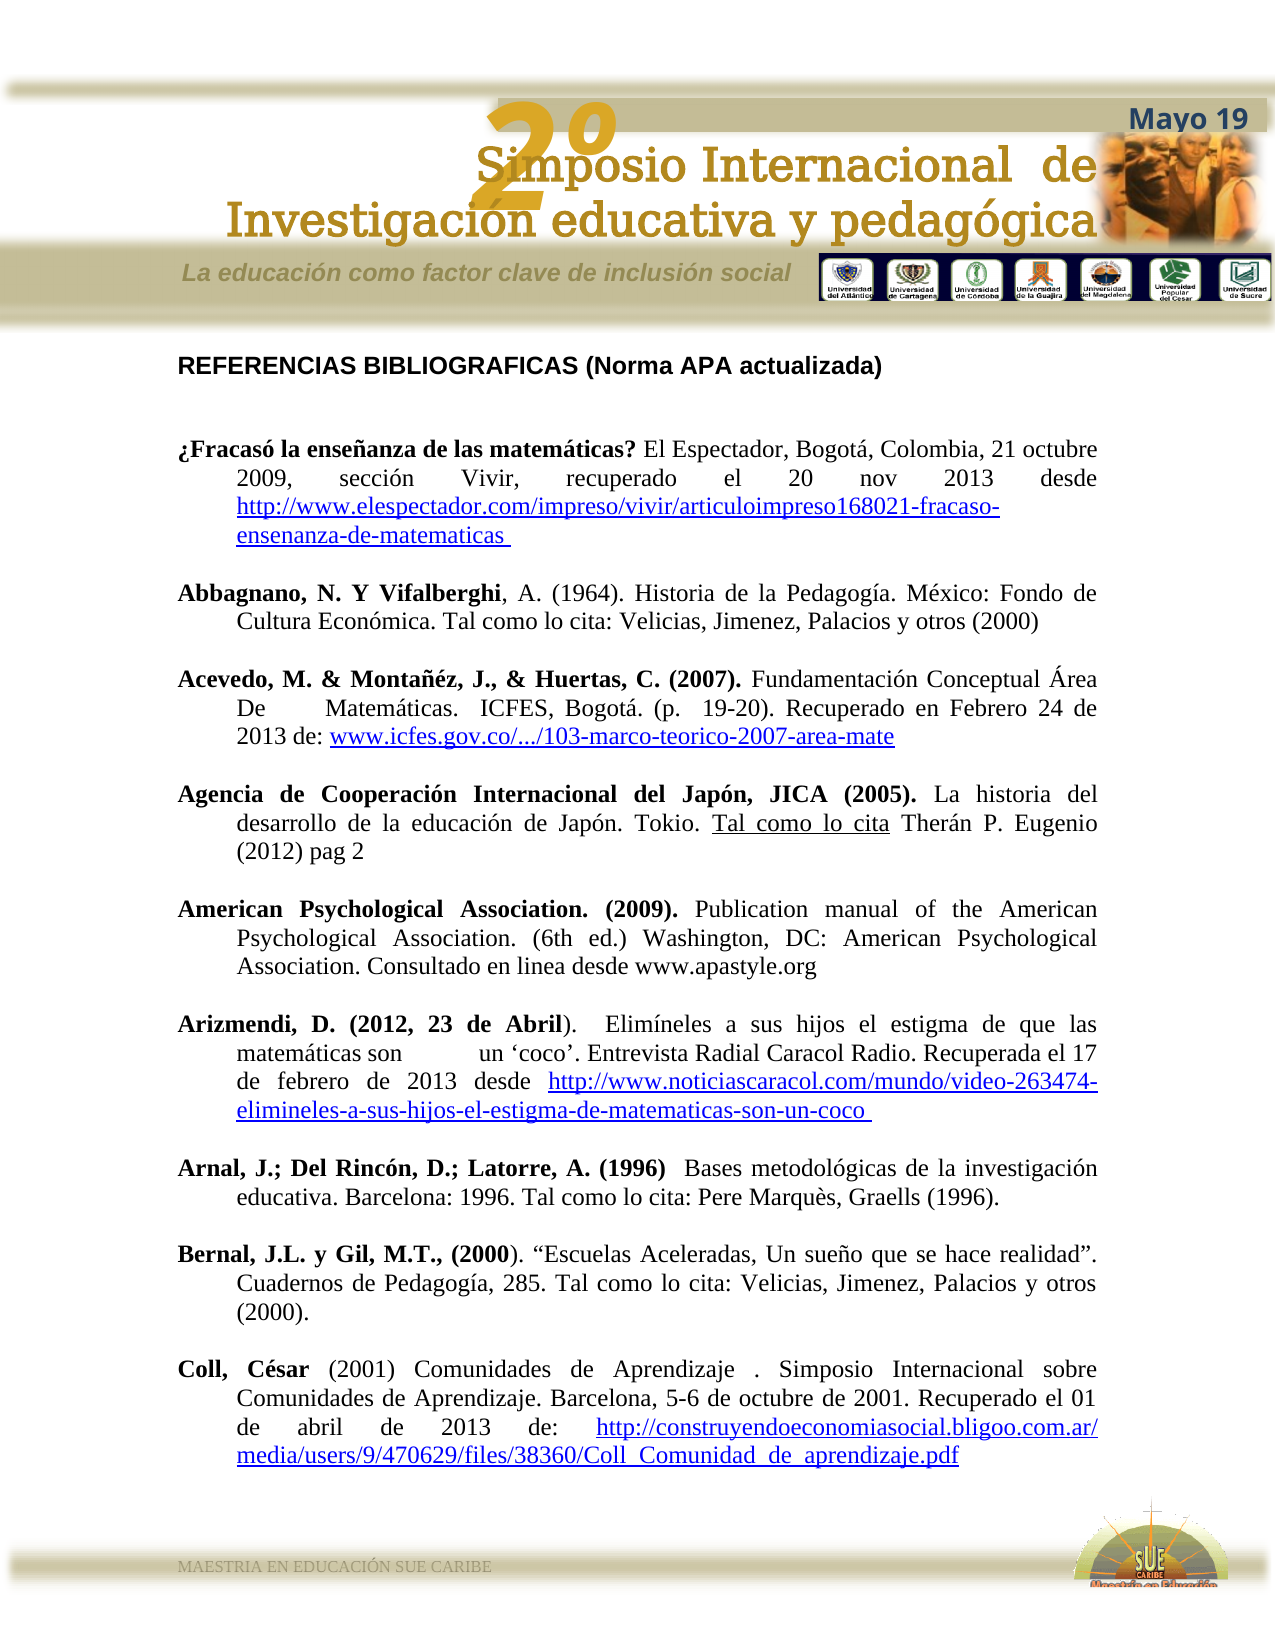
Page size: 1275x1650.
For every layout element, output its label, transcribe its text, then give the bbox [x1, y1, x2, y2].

text REFERENCIAS BIBLIOGRAFICAS (Norma APA actualizada) [177, 351, 1098, 380]
list Arnal, J.; Del Rincón, D.; Latorre, A. (1996) Bases metodológicas de la investigación educativa. Barcelona: 1996. Tal como lo cita: Pere Marquès, Graells (1996). [177, 1153, 1098, 1210]
list American Psychological Association. (2009). Publication manual of the American Psychological Association. (6th ed.) Washington, DC: American Psychological Association. Consultado en linea desde www.apastyle.org [177, 894, 1098, 980]
list Agencia de Cooperación Internacional del Japón, JICA (2005). La historia del desarrollo de la educación de Japón. Tokio. Tal como lo cita Therán P. Eugenio (2012) pag 2 [177, 779, 1098, 865]
list Coll, César (2001) Comunidades de Aprendizaje . Simposio Internacional sobre Comunidades de Aprendizaje. Barcelona, 5-6 de octubre de 2001. Recuperado el 01 de abril de 2013 de: http://construyendoeconomiasocial.bligoo.com.ar/ media/users/9/470629/files/38360/Coll_Comunidad_de_aprendizaje.pdf [177, 1354, 1098, 1469]
picture [0, 1495, 1271, 1596]
list Acevedo, M. & Montañéz, J., & Huertas, C. (2007). Fundamentación Conceptual Área De Matemáticas. ICFES, Bogotá. (p. 19-20). Recuperado en Febrero 24 de 2013 de: www.icfes.gov.co/.../103-marco-teorico-2007-area-mate [177, 664, 1098, 750]
picture [1114, 143, 1239, 235]
list ¿Fracasó la enseñanza de las matemáticas? El Espectador, Bogotá, Colombia, 21 octubre 2009, sección Vivir, recuperado el 20 nov 2013 desde http://www.elespectador.com/impreso/vivir/articuloimpreso168021-fracaso-ensenanza-de-matematicas [177, 434, 1098, 549]
list Arizmendi, D. (2012, 23 de Abril). Elimíneles a sus hijos el estigma de que las matemáticas son un ‘coco’. Entrevista Radial Caracol Radio. Recuperada el 17 de febrero de 2013 desde http://www.noticiascaracol.com/mundo/video-263474-elimineles-a-sus-hijos-el-estigma-de-matematicas-son-un-coco [177, 1009, 1098, 1124]
list Bernal, J.L. y Gil, M.T., (2000). “Escuelas Aceleradas, Un sueño que se hace realidad”. Cuadernos de Pedagogía, 285. Tal como lo cita: Velicias, Jimenez, Palacios y otros (2000). [177, 1239, 1098, 1325]
picture [818, 253, 1271, 301]
list Abbagnano, N. Y Vifalberghi, A. (1964). Historia de la Pedagogía. México: Fondo de Cultura Económica. Tal como lo cita: Velicias, Jimenez, Palacios y otros (2000) [177, 578, 1098, 635]
